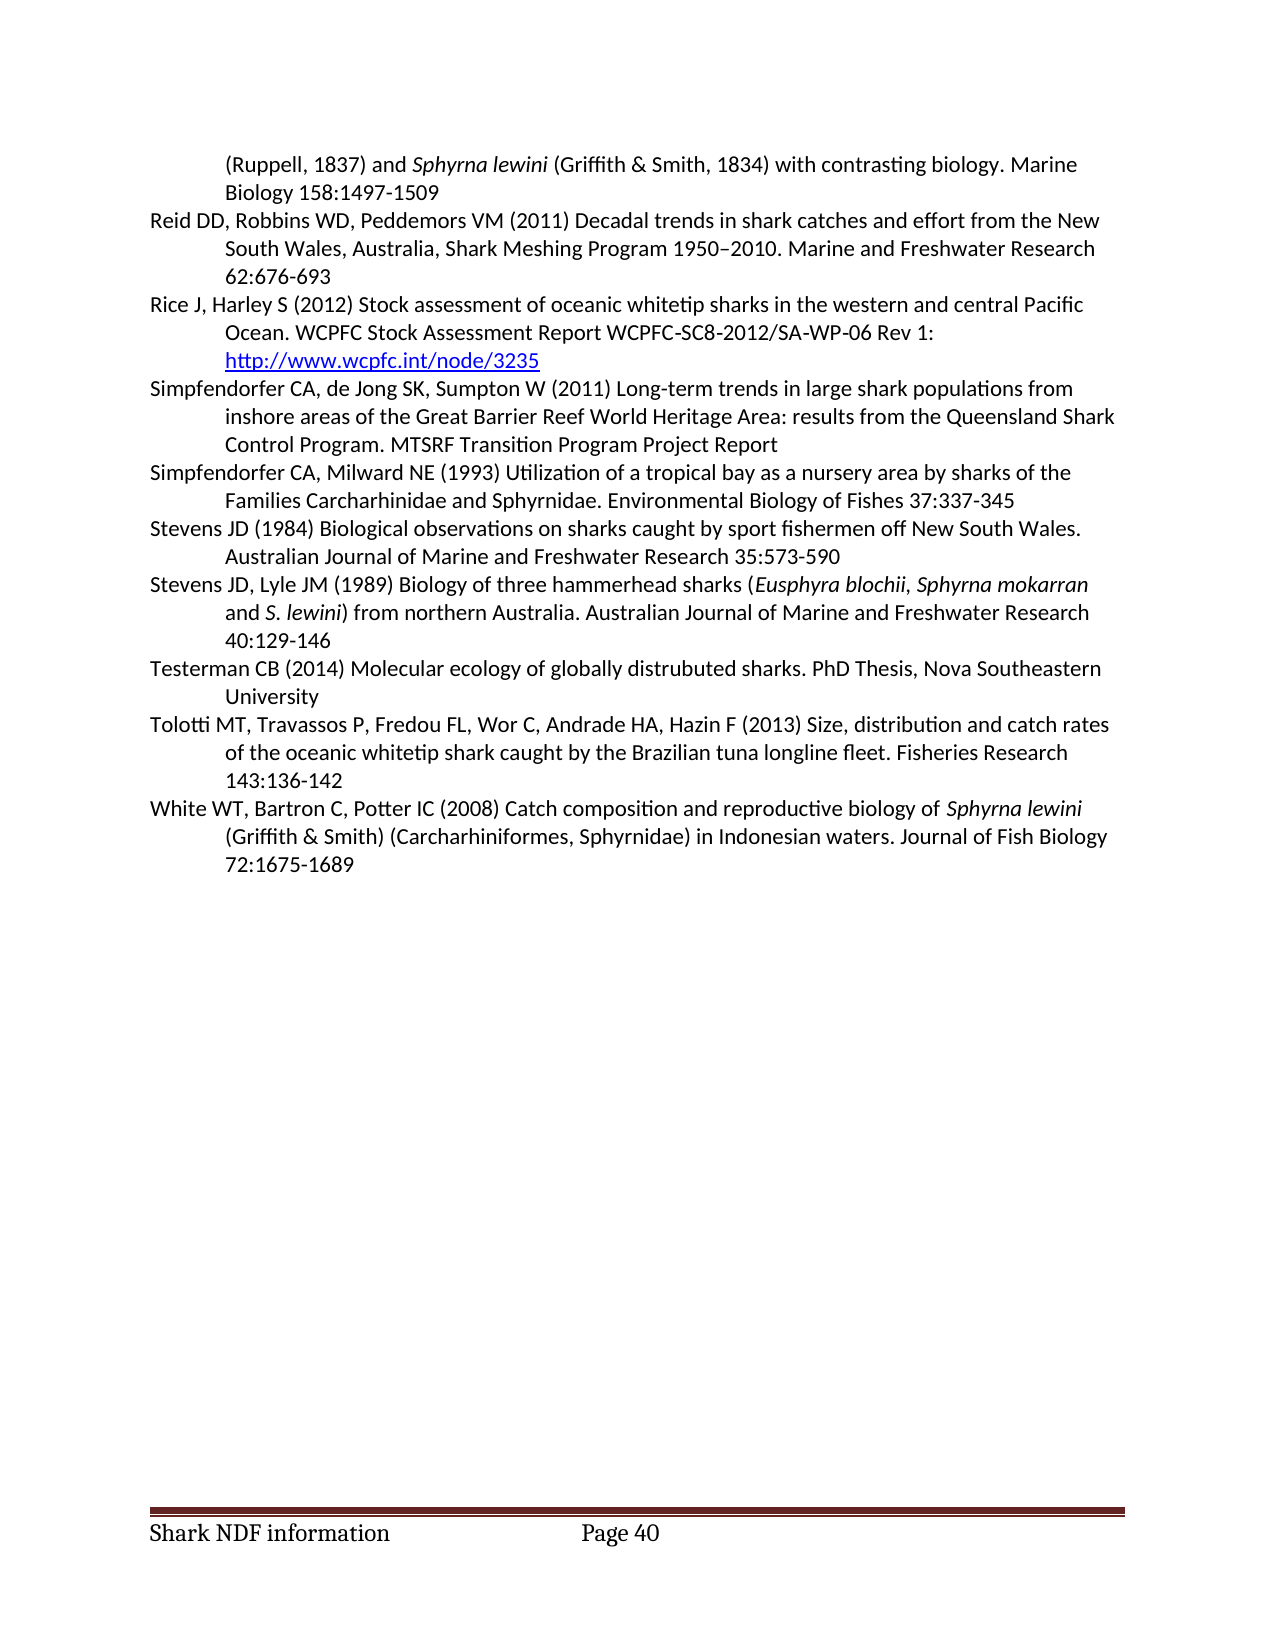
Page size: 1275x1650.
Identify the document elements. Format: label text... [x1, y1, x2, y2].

text White WT, Bartron C, Potter IC (2008) Catch composition and reproductive biology of Sphyrna lewini (Griffith & Smith) (Carcharhiniformes, Sphyrnidae) in Indonesian waters. Journal of Fish Biology 72:1675-1689 [150, 794, 1125, 878]
text Stevens JD (1984) Biological observations on sharks caught by sport fishermen off New South Wales. Australian Journal of Marine and Freshwater Research 35:573-590 [150, 514, 1125, 570]
text Simpfendorfer CA, de Jong SK, Sumpton W (2011) Long-term trends in large shark populations from inshore areas of the Great Barrier Reef World Heritage Area: results from the Queensland Shark Control Program. MTSRF Transition Program Project Report [150, 374, 1125, 458]
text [150, 150, 1125, 206]
text Stevens JD, Lyle JM (1989) Biology of three hammerhead sharks (Eusphyra blochii, Sphyrna mokarran and S. lewini) from northern Australia. Australian Journal of Marine and Freshwater Research 40:129-146 [150, 570, 1125, 654]
text Testerman CB (2014) Molecular ecology of globally distrubuted sharks. PhD Thesis, Nova Southeastern University [150, 654, 1125, 710]
text Rice J, Harley S (2012) Stock assessment of oceanic whitetip sharks in the western and central Pacific Ocean. WCPFC Stock Assessment Report WCPFC‐SC8‐2012/SA‐WP‐06 Rev 1: http://www.wcpfc.int/node/3235 [150, 290, 1125, 374]
text Tolotti MT, Travassos P, Fredou FL, Wor C, Andrade HA, Hazin F (2013) Size, distribution and catch rates of the oceanic whitetip shark caught by the Brazilian tuna longline fleet. Fisheries Research 143:136-142 [150, 710, 1125, 794]
text Simpfendorfer CA, Milward NE (1993) Utilization of a tropical bay as a nursery area by sharks of the Families Carcharhinidae and Sphyrnidae. Environmental Biology of Fishes 37:337-345 [150, 458, 1125, 514]
text Reid DD, Robbins WD, Peddemors VM (2011) Decadal trends in shark catches and effort from the New South Wales, Australia, Shark Meshing Program 1950–2010. Marine and Freshwater Research 62:676-693 [150, 206, 1125, 290]
